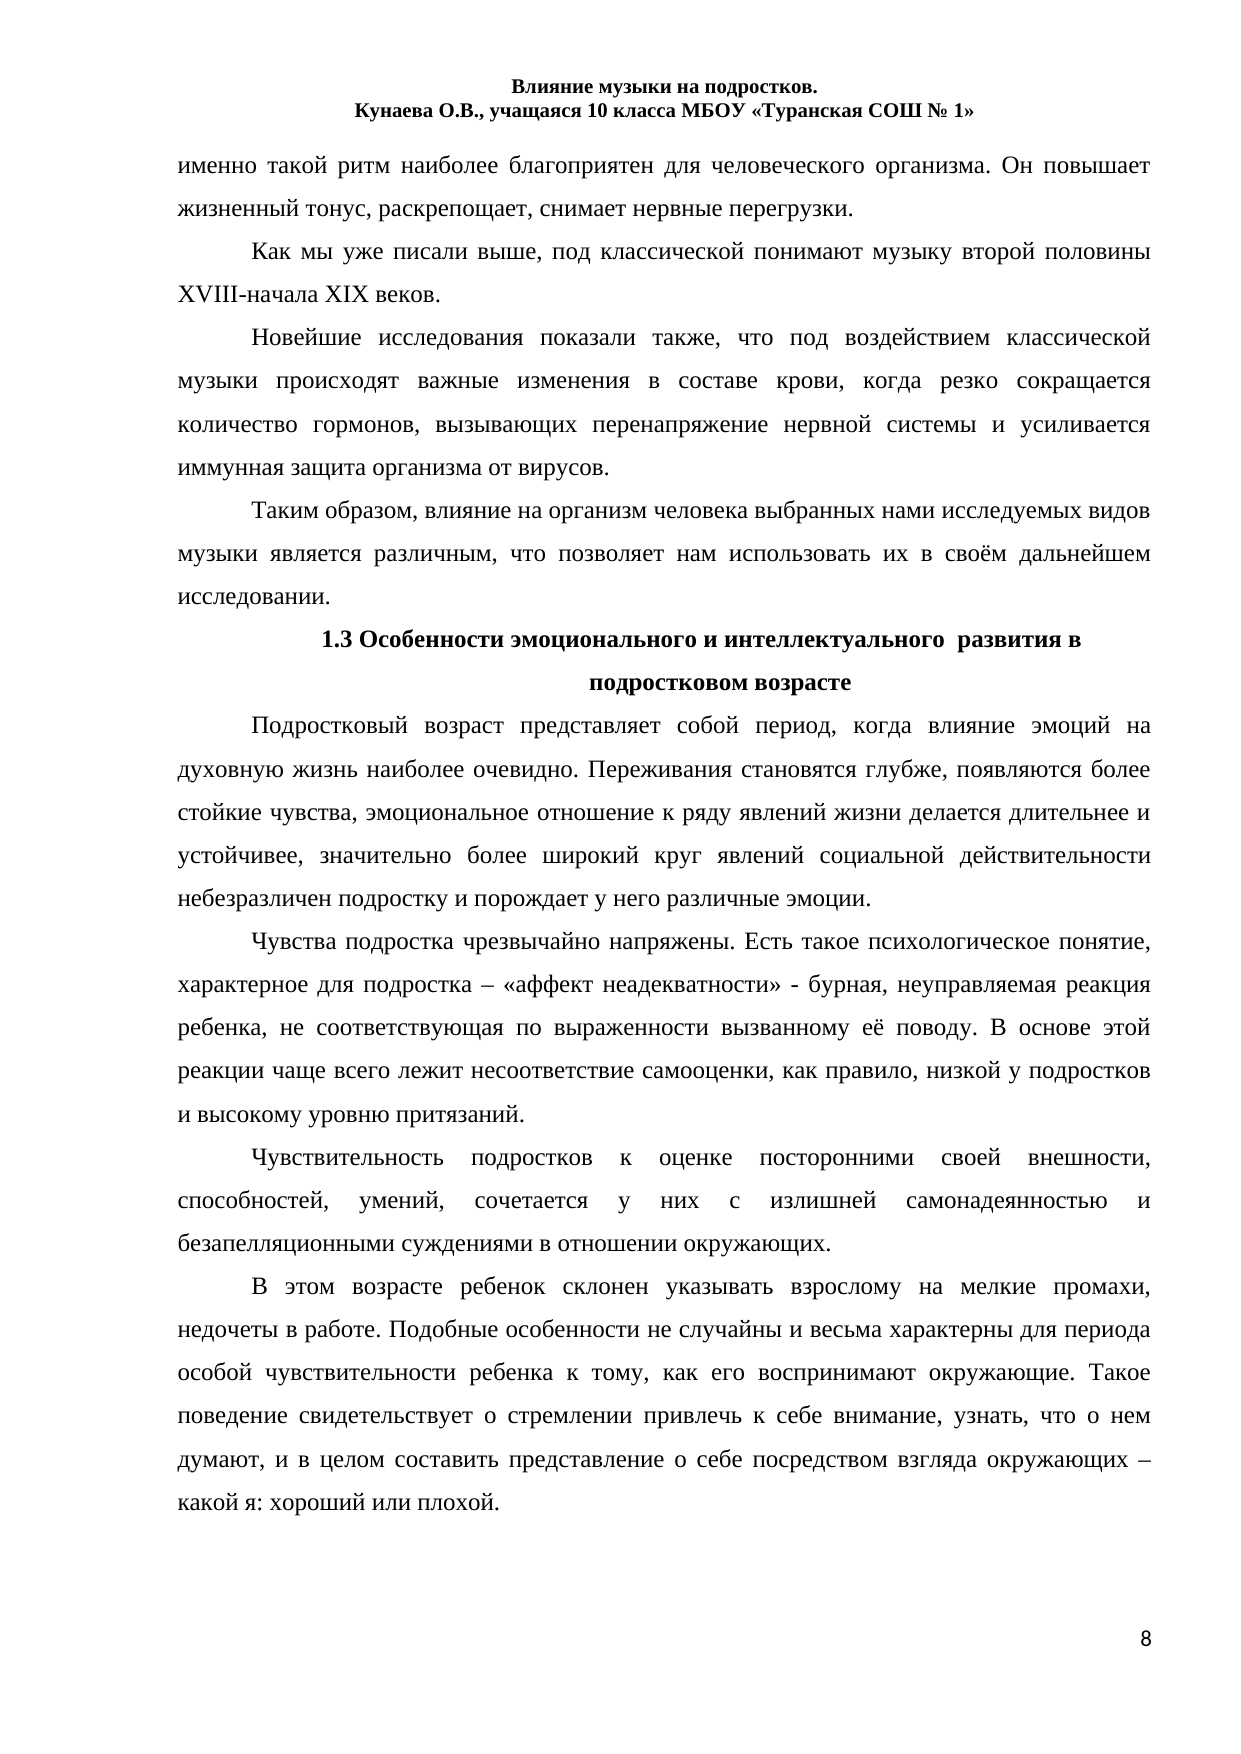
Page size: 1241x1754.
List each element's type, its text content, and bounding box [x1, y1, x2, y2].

text Чувствительность подростков к оценке посторонними своей внешности, способностей, умений, сочетается у них с излишней самонадеянностью и безапелляционными суждениями в отношении окружающих. [177, 1142, 1152, 1257]
text Подростковый возраст представляет собой период, когда влияние эмоций на духовную жизнь наиболее очевидно. Переживания становятся глубже, появляются более стойкие чувства, эмоциональное отношение к ряду явлений жизни делается длительнее и устойчивее, значительно более широкий круг явлений социальной действительности небезразличен подростку и порождает у него различные эмоции. [177, 711, 1152, 912]
text Чувства подростка чрезвычайно напряжены. Есть такое психологическое понятие, характерное для подростка – «аффект неадекватности» - бурная, неуправляемая реакция ребенка, не соответствующая по выраженности вызванному её поводу. В основе этой реакции чаще всего лежит несоответствие самооценки, как правило, низкой у подростков и высокому уровню притязаний. [177, 926, 1152, 1127]
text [177, 150, 1152, 222]
text Новейшие исследования показали также, что под воздействием классической музыки происходят важные изменения в составе крови, когда резко сокращается количество гормонов, вызывающих перенапряжение нервной системы и усиливается иммунная защита организма от вирусов. [177, 322, 1152, 481]
text Как мы уже писали выше, под классической понимают музыку второй половины XVIII-начала XIX веков. [177, 236, 1152, 308]
text Таким образом, влияние на организм человека выбранных нами исследуемых видов музыки является различным, что позволяет нам использовать их в своём дальнейшем исследовании. [177, 495, 1152, 610]
list Особенности эмоционального и интеллектуального развития в подростковом возрасте [251, 624, 1152, 696]
text В этом возрасте ребенок склонен указывать взрослому на мелкие промахи, недочеты в работе. Подобные особенности не случайны и весьма характерны для периода особой чувствительности ребенка к тому, как его воспринимают окружающие. Такое поведение свидетельствует о стремлении привлечь к себе внимание, узнать, что о нем думают, и в целом составить представление о себе посредством взгляда окружающих – какой я: хороший или плохой. [177, 1271, 1152, 1516]
